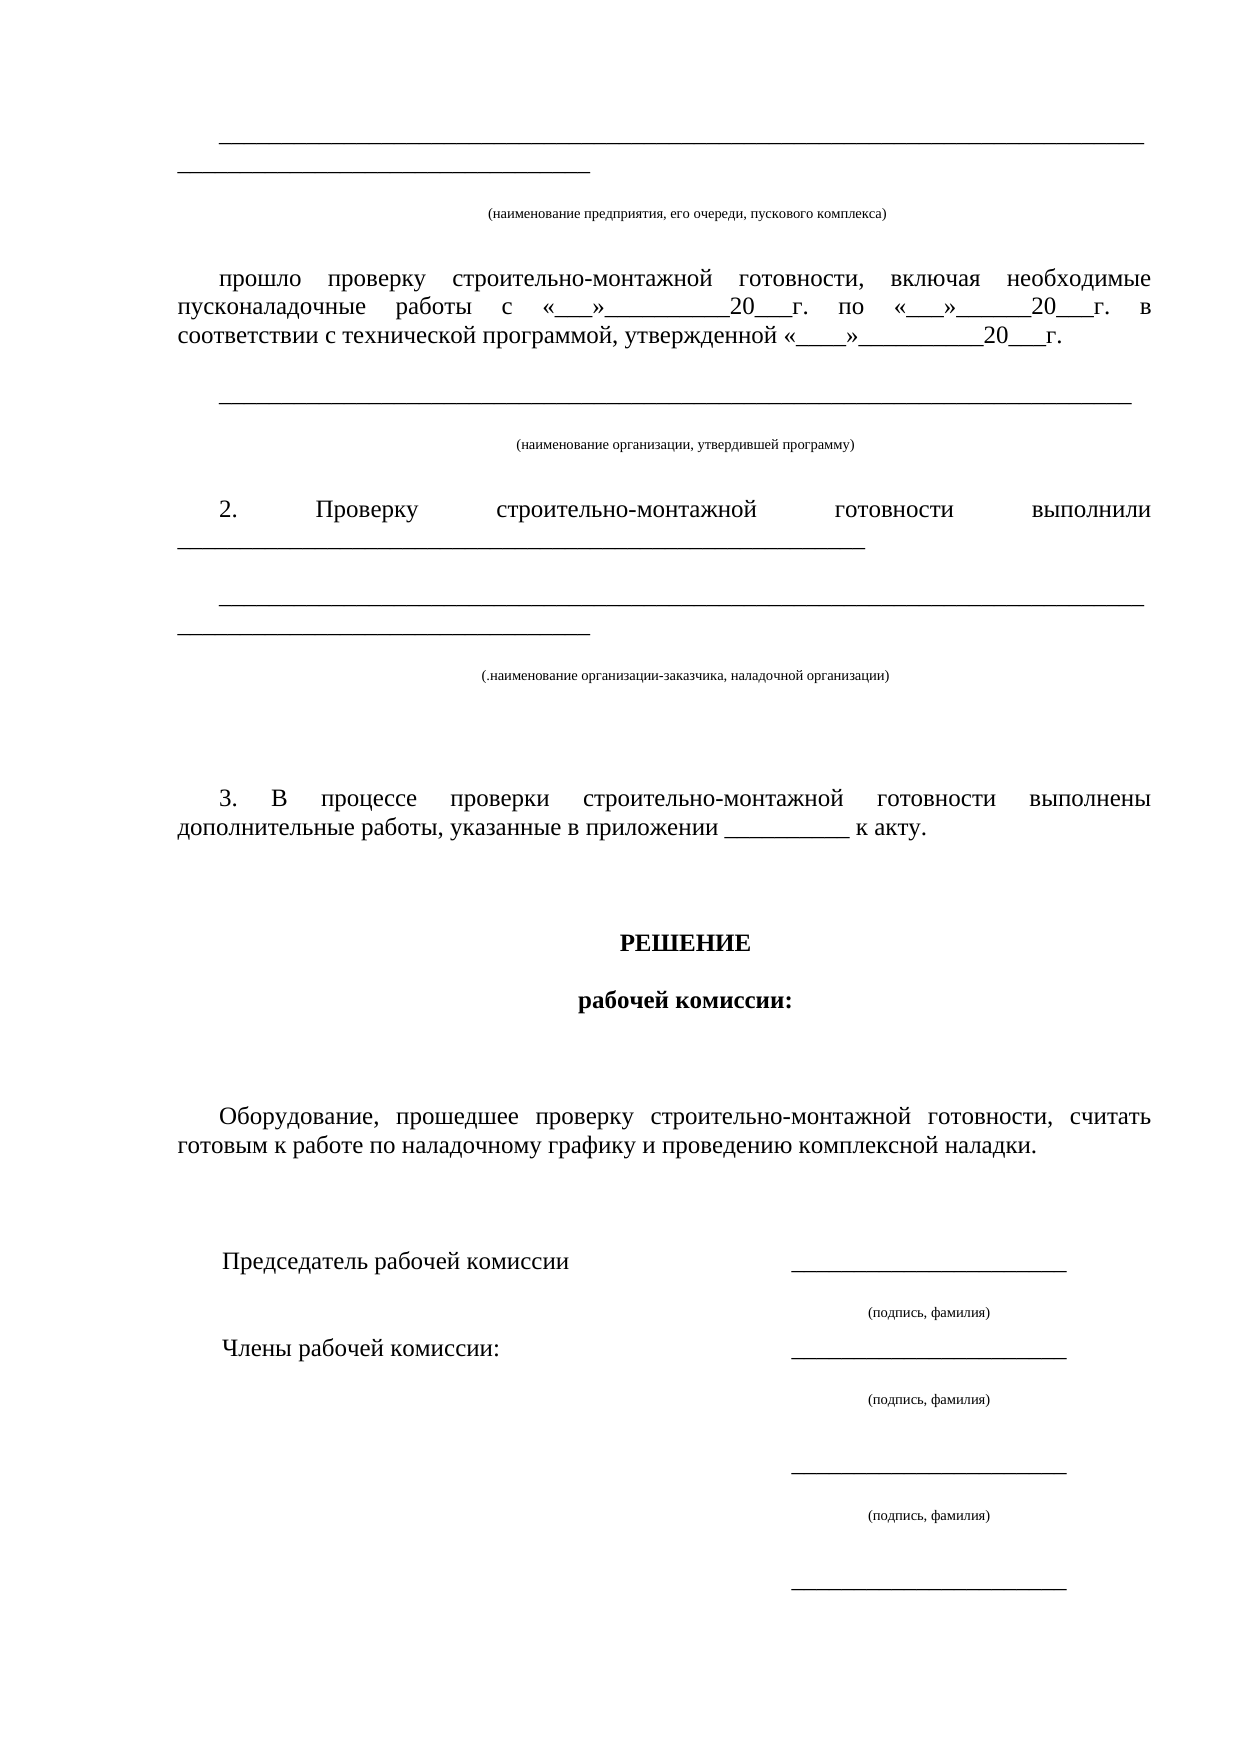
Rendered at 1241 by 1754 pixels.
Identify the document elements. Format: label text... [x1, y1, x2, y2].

text ___________________________________________________________________________________________________________ [177, 118, 1152, 176]
text 2. Проверку строительно-монтажной готовности выполнили _______________________________________________________ [177, 494, 1152, 551]
text ___________________________________________________________________________________________________________ [177, 581, 1152, 638]
text рабочей комиссии: [177, 986, 1152, 1014]
text (.наименование организации-заказчика, наладочной организации) [177, 667, 1152, 696]
text прошло проверку строительно-монтажной готовности, включая необходимые пусконаладочные работы с «___»__________20___г. по «___»______20___г. в соответствии с технической программой, утвержденной «____»__________20___г. [177, 263, 1152, 349]
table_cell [664, 1333, 1152, 1622]
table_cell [177, 1333, 664, 1622]
text (наименование организации, утвердившей программу) [177, 436, 1152, 465]
text РЕШЕНИЕ [177, 928, 1152, 956]
text (наименование предприятия, его очереди, пускового комплекса) [177, 205, 1152, 233]
text 3. В процессе проверки строительно-монтажной готовности выполнены дополнительные работы, указанные в приложении __________ к акту. [177, 783, 1152, 841]
table_header Председатель рабочей комиссии [177, 1246, 664, 1333]
table_header ______________________ (подпись, фамилия) [664, 1246, 1152, 1333]
text _________________________________________________________________________ [177, 378, 1152, 407]
text Оборудование, прошедшее проверку строительно-монтажной готовности, считать готовым к работе по наладочному графику и проведению комплексной наладки. [177, 1101, 1152, 1159]
